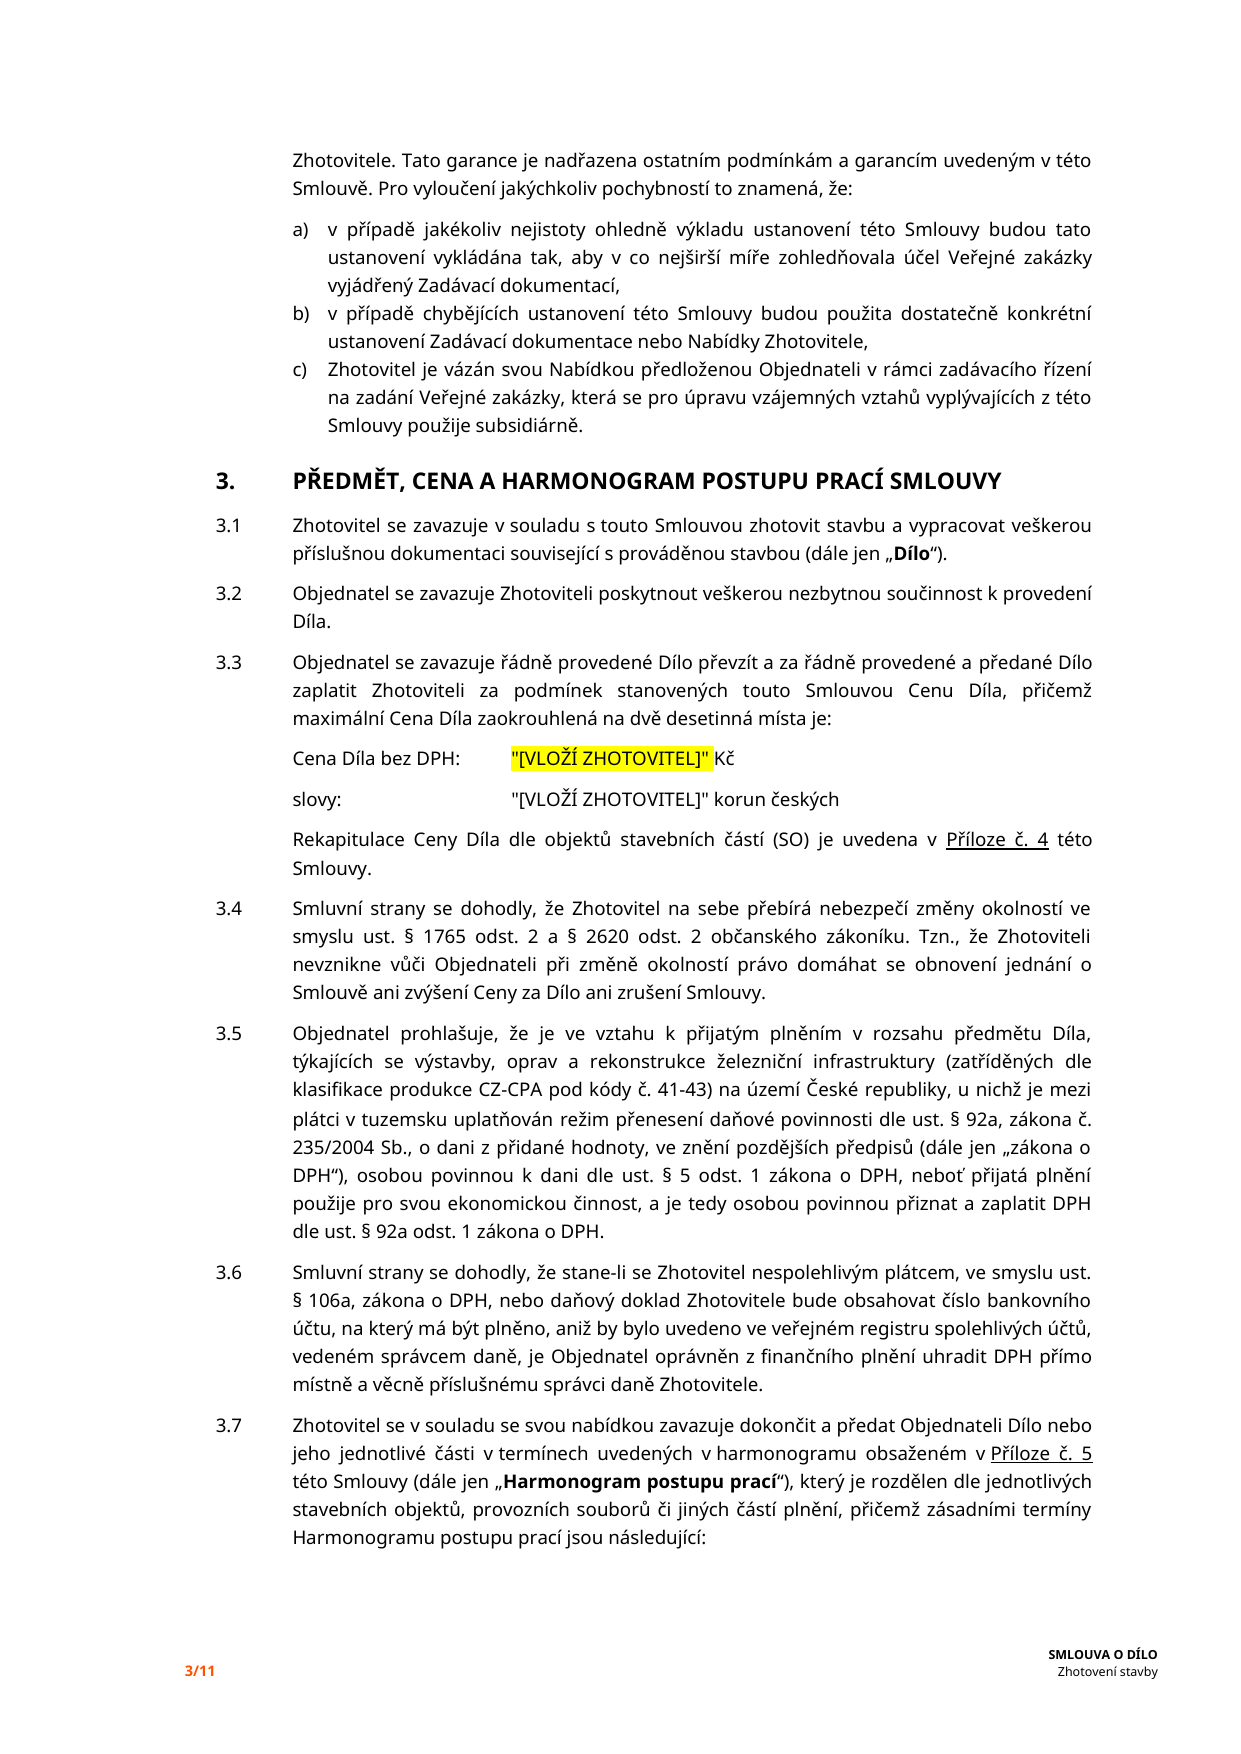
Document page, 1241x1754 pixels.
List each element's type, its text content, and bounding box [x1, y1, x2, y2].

text Rekapitulace Ceny Díla dle objektů stavebních částí (SO) je uvedena v Příloze č. 4 této Smlouvy. [292, 827, 1093, 880]
text v případě chybějících ustanovení této Smlouvy budou použita dostatečně konkrétní ustanovení Zadávací dokumentace nebo Nabídky Zhotovitele, [292, 300, 1093, 354]
text Smluvní strany se dohodly, že Zhotovitel na sebe přebírá nebezpečí změny okolností ve smyslu ust. § 1765 odst. 2 a § 2620 odst. 2 občanského zákoníku. Tzn., že Zhotoviteli nevznikne vůči Objednateli při změně okolností právo domáhat se obnovení jednání o Smlouvě ani zvýšení Ceny za Dílo ani zrušení Smlouvy. [216, 895, 1093, 1005]
text Cena Díla bez DPH: Kč [714, 746, 1093, 771]
text Cena Díla bez DPH: Kč [292, 746, 511, 771]
text Objednatel se zavazuje Zhotoviteli poskytnout veškerou nezbytnou součinnost k provedení Díla. [216, 581, 1093, 634]
text PŘEDMĚT, CENA A HARMONOGRAM POSTUPU PRACÍ SMLOUVY [216, 465, 1093, 496]
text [216, 147, 1093, 201]
text Zhotovitel se zavazuje v souladu s touto Smlouvou zhotovit stavbu a vypracovat veškerou příslušnou dokumentaci související s prováděnou stavbou (dále jen „Dílo“). [216, 512, 1093, 566]
text Objednatel se zavazuje řádně provedené Dílo převzít a za řádně provedené a předané Dílo zaplatit Zhotoviteli za podmínek stanovených touto Smlouvou Cenu Díla, přičemž maximální Cena Díla zaokrouhlená na dvě desetinná místa je: [216, 649, 1093, 731]
text Zhotovitel je vázán svou Nabídkou předloženou Objednateli v rámci zadávacího řízení na zadání Veřejné zakázky, která se pro úpravu vzájemných vztahů vyplývajících z této Smlouvy použije subsidiárně. [292, 356, 1093, 438]
text Objednatel prohlašuje, že je ve vztahu k přijatým plněním v rozsahu předmětu Díla, týkajících se výstavby, oprav a rekonstrukce železniční infrastruktury (zatříděných dle klasifikace produkce CZ-CPA pod kódy č. 41-43) na území České republiky, u nichž je mezi plátci v tuzemsku uplatňován režim přenesení daňové povinnosti dle ust. § 92a, zákona č. 235/2004 Sb., o dani z přidané hodnoty, ve znění pozdějších předpisů (dále jen „zákona o DPH“), osobou povinnou k dani dle ust. § 5 odst. 1 zákona o DPH, neboť přijatá plnění použije pro svou ekonomickou činnost, a je tedy osobou povinnou přiznat a zaplatit DPH dle ust. § 92a odst. 1 zákona o DPH. [216, 1020, 1093, 1244]
text v případě jakékoliv nejistoty ohledně výkladu ustanovení této Smlouvy budou tato ustanovení vykládána tak, aby v co nejširší míře zohledňovala účel Veřejné zakázky vyjádřený Zadávací dokumentací, [292, 216, 1093, 298]
text Zhotovitel se v souladu se svou nabídkou zavazuje dokončit a předat Objednateli Dílo nebo jeho jednotlivé části v termínech uvedených v harmonogramu obsaženém v Příloze č. 5 této Smlouvy (dále jen „Harmonogram postupu prací“), který je rozdělen dle jednotlivých stavebních objektů, provozních souborů či jiných částí plnění, přičemž zásadními termíny Harmonogramu postupu prací jsou následující: [216, 1412, 1093, 1549]
text Smluvní strany se dohodly, že stane-li se Zhotovitel nespolehlivým plátcem, ve smyslu ust. § 106a, zákona o DPH, nebo daňový doklad Zhotovitele bude obsahovat číslo bankovního účtu, na který má být plněno, aniž by bylo uvedeno ve veřejném registru spolehlivých účtů, vedeném správcem daně, je Objednatel oprávněn z finančního plnění uhradit DPH přímo místně a věcně příslušnému správci daně Zhotovitele. [216, 1259, 1093, 1397]
text slovy: korun českých [292, 786, 1093, 812]
